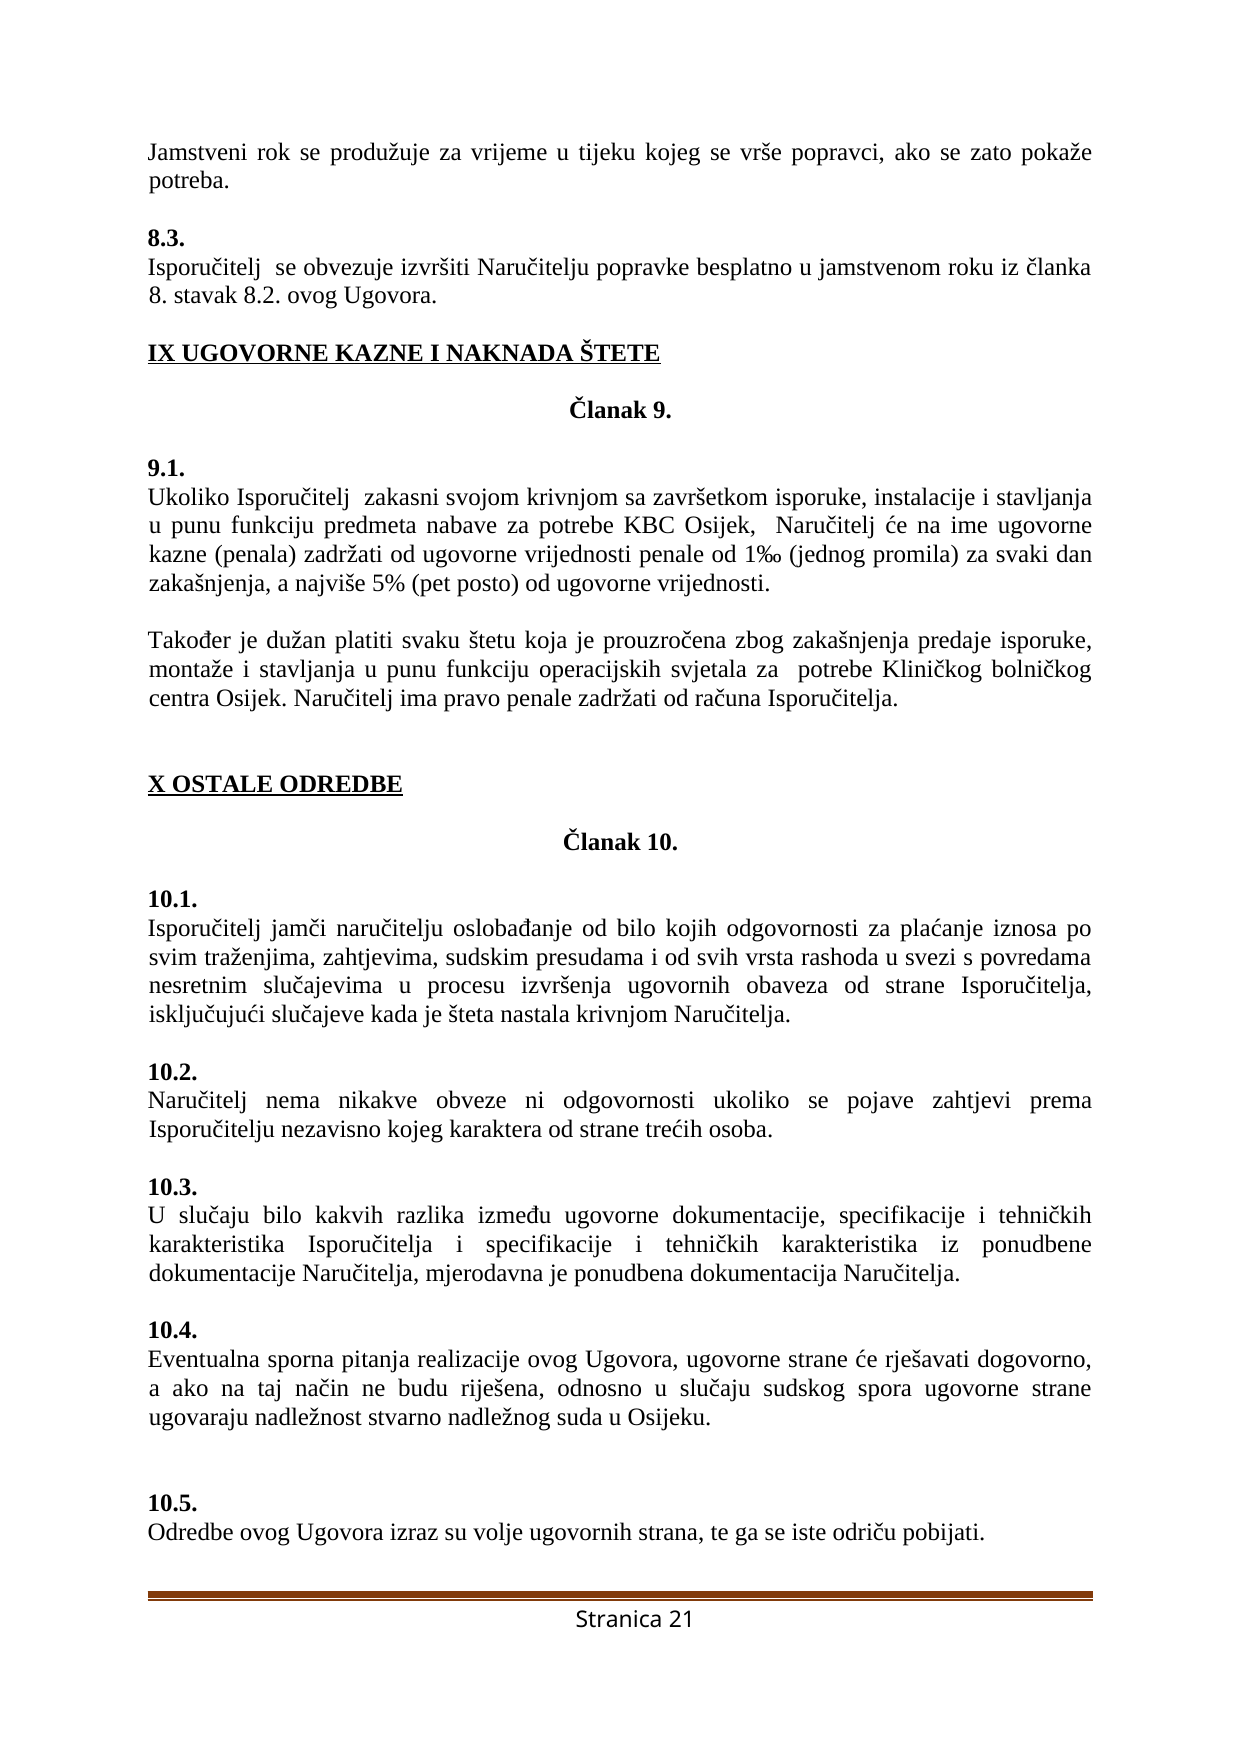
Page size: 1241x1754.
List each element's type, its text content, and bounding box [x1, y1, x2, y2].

text 10.1. [147, 884, 1093, 913]
text Članak 9. [147, 396, 1093, 424]
text 10.4. [147, 1316, 1093, 1344]
text Također je dužan platiti svaku štetu koja je prouzročena zbog zakašnjenja predaje isporuke, montaže i stavljanja u punu funkciju operacijskih svjetala za potrebe Kliničkog bolničkog centra Osijek. Naručitelj ima pravo penale zadržati od računa Isporučitelja. [147, 626, 1093, 712]
text X OSTALE ODREDBE [147, 769, 1093, 798]
text 9.1. [147, 453, 1093, 482]
text U slučaju bilo kakvih razlika između ugovorne dokumentacije, specifikacije i tehničkih karakteristika Isporučitelja i specifikacije i tehničkih karakteristika iz ponudbene dokumentacije Naručitelja, mjerodavna je ponudbena dokumentacija Naručitelja. [147, 1201, 1093, 1287]
text Eventualna sporna pitanja realizacije ovog Ugovora, ugovorne strane će rješavati dogovorno, a ako na taj način ne budu riješena, odnosno u slučaju sudskog spora ugovorne strane ugovaraju nadležnost stvarno nadležnog suda u Osijeku. [147, 1344, 1093, 1431]
text Isporučitelj jamči naručitelju oslobađanje od bilo kojih odgovornosti za plaćanje iznosa po svim traženjima, zahtjevima, sudskim presudama i od svih vrsta rashoda u svezi s povredama nesretnim slučajevima u procesu izvršenja ugovornih obaveza od strane Isporučitelja, isključujući slučajeve kada je šteta nastala krivnjom Naručitelja. [147, 913, 1093, 1028]
text Isporučitelj se obvezuje izvršiti Naručitelju popravke besplatno u jamstvenom roku iz članka 8. stavak 8.2. ovog Ugovora. [147, 252, 1093, 309]
text Jamstveni rok se produžuje za vrijeme u tijeku kojeg se vrše popravci, ako se zato pokaže potreba. [147, 137, 1093, 194]
text 10.3. [147, 1172, 1093, 1201]
text Članak 10. [147, 827, 1093, 856]
text IX UGOVORNE KAZNE I NAKNADA ŠTETE [147, 338, 1093, 367]
text 10.2. [147, 1057, 1093, 1086]
text Odredbe ovog Ugovora izraz su volje ugovornih strana, te ga se iste odriču pobijati. [147, 1517, 1093, 1546]
text 8.3. [147, 223, 1093, 252]
text 10.5. [147, 1488, 1093, 1517]
text Ukoliko Isporučitelj zakasni svojom krivnjom sa završetkom isporuke, instalacije i stavljanja u punu funkciju predmeta nabave za potrebe KBC Osijek, Naručitelj će na ime ugovorne kazne (penala) zadržati od ugovorne vrijednosti penale od 1‰ (jednog promila) za svaki dan zakašnjenja, a najviše 5% (pet posto) od ugovorne vrijednosti. [147, 482, 1093, 597]
text Naručitelj nema nikakve obveze ni odgovornosti ukoliko se pojave zahtjevi prema Isporučitelju nezavisno kojeg karaktera od strane trećih osoba. [147, 1086, 1093, 1143]
